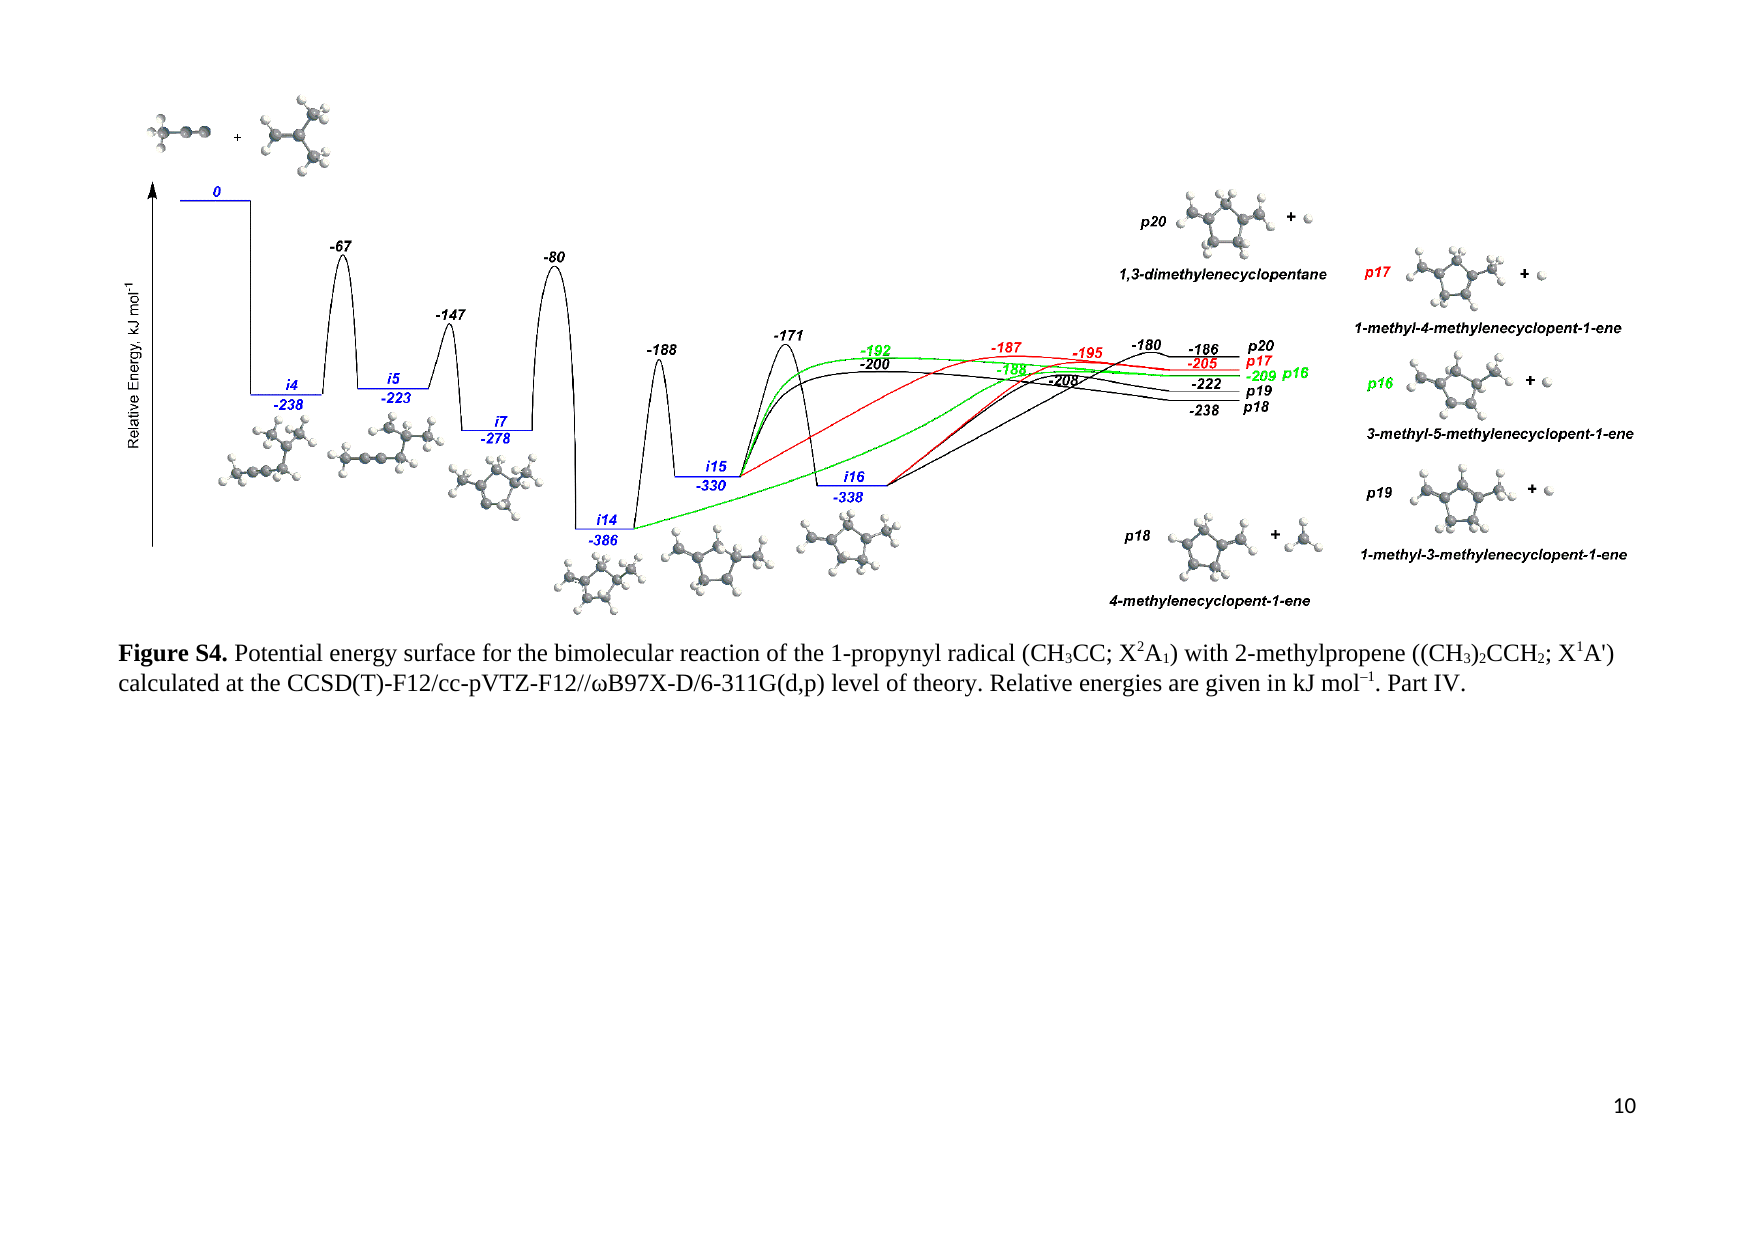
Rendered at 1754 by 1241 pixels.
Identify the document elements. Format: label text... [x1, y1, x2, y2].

picture [118, 88, 1636, 620]
text Figure S4. Potential energy surface for the bimolecular reaction of the 1-propynyl radical (CH3CC; X2A1) with 2-methylpropene ((CH3)2CCH2; X1A') calculated at the CCSD(T)-F12/cc-pVTZ-F12//ωB97X-D/6-311G(d,p) level of theory. Relative energies are given in kJ mol–1. Part IV. [118, 638, 1636, 697]
